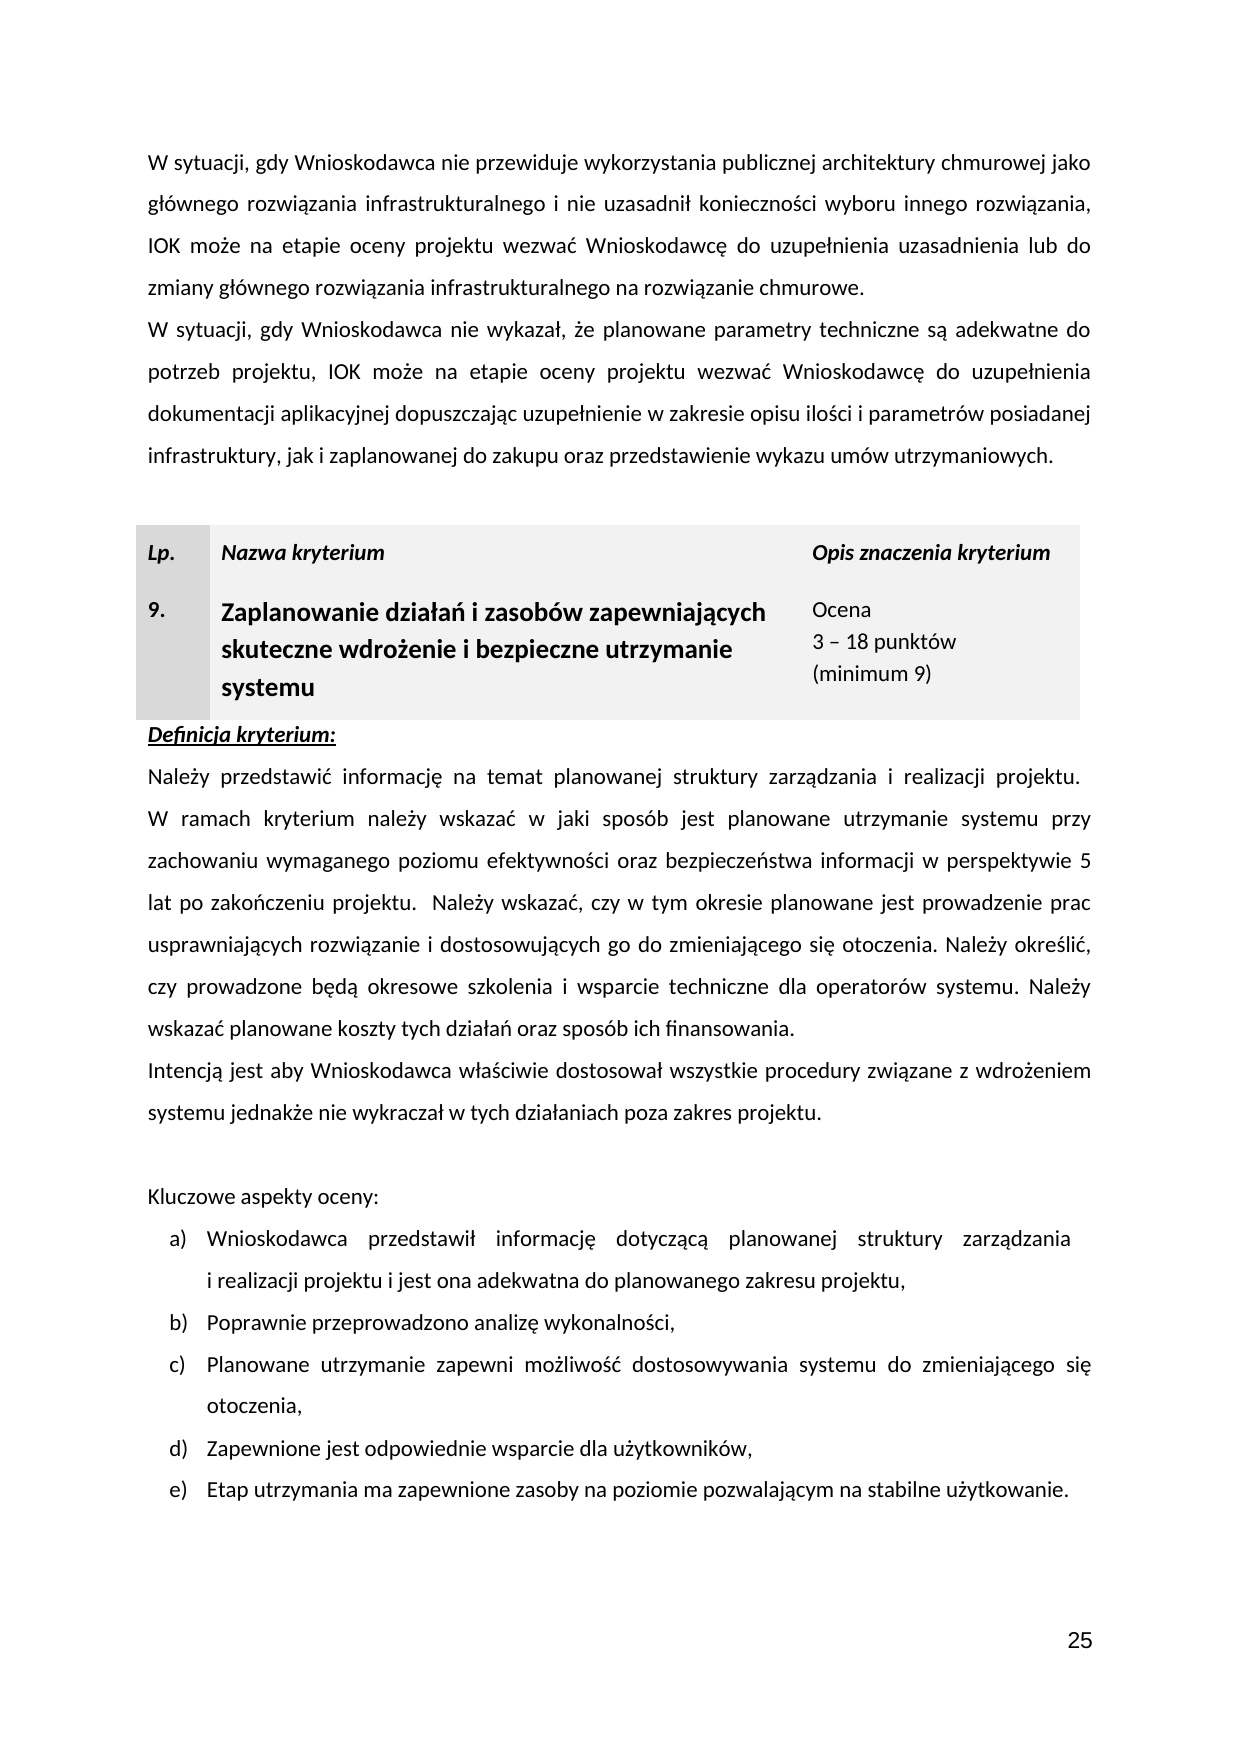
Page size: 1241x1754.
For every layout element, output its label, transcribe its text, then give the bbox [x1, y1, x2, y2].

text Intencją jest aby Wnioskodawca właściwie dostosował wszystkie procedury związane z wdrożeniem systemu jednakże nie wykraczał w tych działaniach poza zakres projektu. [148, 1056, 1093, 1126]
table_cell Ocena 3 – 18 punktów (minimum 9) [801, 582, 1080, 720]
text W sytuacji, gdy Wnioskodawca nie wykazał, że planowane parametry techniczne są adekwatne do potrzeb projektu, IOK może na etapie oceny projektu wezwać Wnioskodawcę do uzupełnienia dokumentacji aplikacyjnej dopuszczając uzupełnienie w zakresie opisu ilości i parametrów posiadanej infrastruktury, jak i zaplanowanej do zakupu oraz przedstawienie wykazu umów utrzymaniowych. [148, 316, 1093, 469]
list Planowane utrzymanie zapewni możliwość dostosowywania systemu do zmieniającego się otoczenia, [169, 1350, 1093, 1420]
list Poprawnie przeprowadzono analizę wykonalności, [169, 1308, 1093, 1336]
list Etap utrzymania ma zapewnione zasoby na poziomie pozwalającym na stabilne użytkowanie. [169, 1476, 1093, 1504]
table_cell [136, 582, 210, 720]
list Zapewnione jest odpowiednie wsparcie dla użytkowników, [169, 1434, 1093, 1462]
table_header Lp. [136, 525, 210, 582]
table_cell Zaplanowanie działań i zasobów zapewniających skuteczne wdrożenie i bezpieczne utrzymanie systemu [210, 582, 801, 720]
table_header Nazwa kryterium [210, 525, 801, 582]
text Kluczowe aspekty oceny: [148, 1182, 1093, 1210]
text Definicja kryterium: [148, 720, 1093, 748]
table_header Opis znaczenia kryterium [801, 525, 1080, 582]
text Należy przedstawić informację na temat planowanej struktury zarządzania i realizacji projektu. W ramach kryterium należy wskazać w jaki sposób jest planowane utrzymanie systemu przy zachowaniu wymaganego poziomu efektywności oraz bezpieczeństwa informacji w perspektywie 5 lat po zakończeniu projektu. Należy wskazać, czy w tym okresie planowane jest prowadzenie prac usprawniających rozwiązanie i dostosowujących go do zmieniającego się otoczenia. Należy określić, czy prowadzone będą okresowe szkolenia i wsparcie techniczne dla operatorów systemu. Należy wskazać planowane koszty tych działań oraz sposób ich finansowania. [148, 762, 1093, 1042]
text W sytuacji, gdy Wnioskodawca nie przewiduje wykorzystania publicznej architektury chmurowej jako głównego rozwiązania infrastrukturalnego i nie uzasadnił konieczności wyboru innego rozwiązania, IOK może na etapie oceny projektu wezwać Wnioskodawcę do uzupełnienia uzasadnienia lub do zmiany głównego rozwiązania infrastrukturalnego na rozwiązanie chmurowe. [148, 148, 1093, 302]
list Wnioskodawca przedstawił informację dotyczącą planowanej struktury zarządzania i realizacji projektu i jest ona adekwatna do planowanego zakresu projektu, [169, 1224, 1093, 1294]
